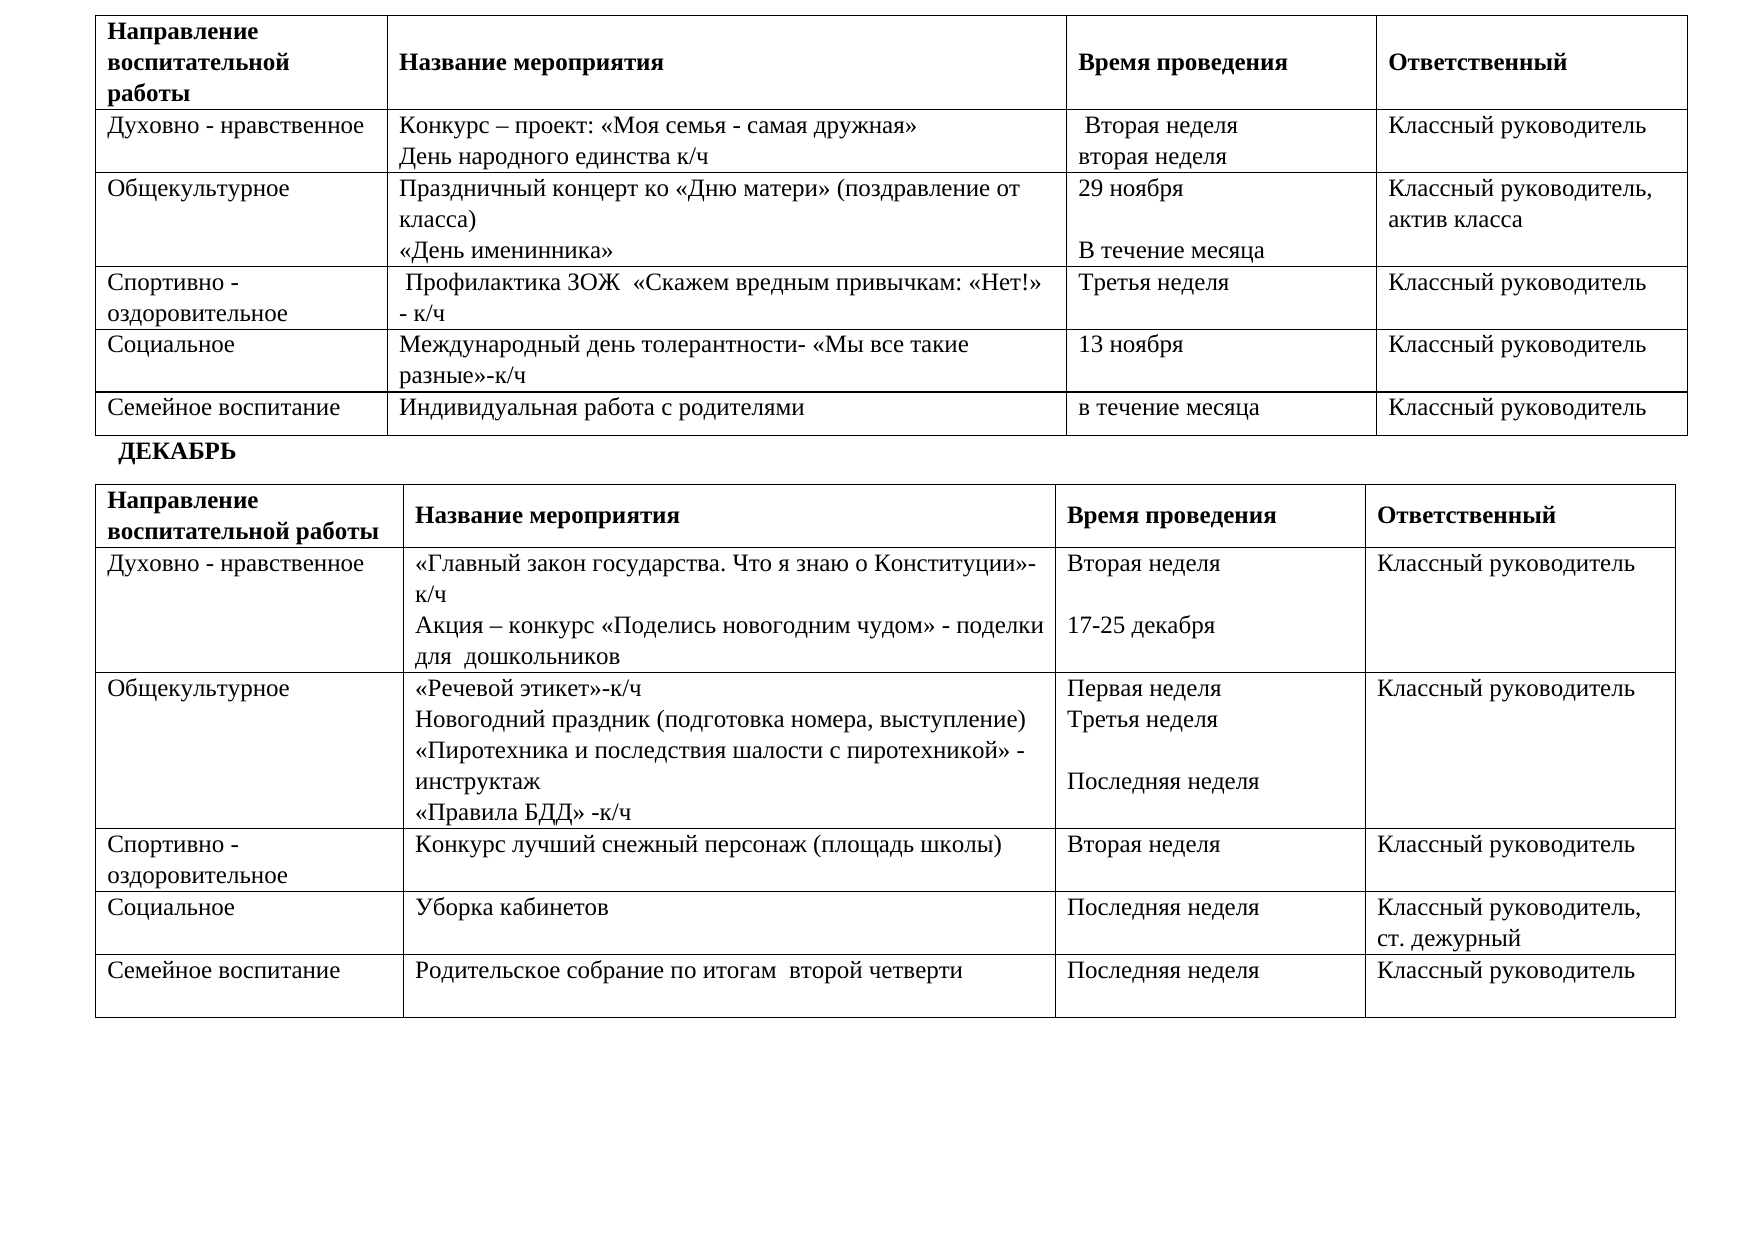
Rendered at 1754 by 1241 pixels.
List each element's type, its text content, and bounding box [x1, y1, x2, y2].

table_header Время проведения [1056, 485, 1365, 547]
table_cell Спортивно -оздоровительное [96, 267, 387, 328]
table_cell Социальное [96, 330, 387, 391]
table_cell Общекультурное [96, 173, 387, 266]
table_cell Международный день толерантности- «Мы все такие разные»-к/ч [388, 330, 1066, 391]
table_cell Профилактика ЗОЖ «Скажем вредным привычкам: «Нет!» - к/ч [388, 267, 1066, 328]
table_cell Спортивно -оздоровительное [96, 829, 403, 891]
table_cell Семейное воспитание [96, 955, 403, 1017]
table_cell Вторая неделя 17-25 декабря [1056, 548, 1365, 672]
table_cell Социальное [96, 892, 403, 954]
table_cell Конкурс – проект: «Моя семья - самая дружная» День народного единства к/ч [388, 110, 1066, 172]
table_cell Духовно - нравственное [96, 548, 403, 672]
table_cell Третья неделя [1067, 267, 1376, 328]
table_cell Классный руководитель, актив класса [1377, 173, 1687, 266]
table_cell Вторая неделя вторая неделя [1067, 110, 1376, 172]
table_cell Семейное воспитание [96, 393, 387, 435]
table_cell Индивидуальная работа с родителями [388, 393, 1066, 435]
table_cell Классный руководитель [1377, 330, 1687, 391]
table_header Название мероприятия [388, 16, 1066, 109]
table_cell Общекультурное [96, 673, 403, 828]
table_cell Классный руководитель [1377, 110, 1687, 172]
table_cell Классный руководитель [1366, 829, 1675, 891]
table_cell Последняя неделя [1056, 892, 1365, 954]
table_cell Первая неделя Третья неделя Последняя неделя [1056, 673, 1365, 828]
table_cell Классный руководитель [1366, 548, 1675, 672]
table_cell 29 ноября В течение месяца [1067, 173, 1376, 266]
table_cell «Главный закон государства. Что я знаю о Конституции»-к/ч Акция – конкурс «Поделись новогодним чудом» - поделки для дошкольников [404, 548, 1055, 672]
table_cell Уборка кабинетов [404, 892, 1055, 954]
table_cell «Речевой этикет»-к/ч Новогодний праздник (подготовка номера, выступление) «Пиротехника и последствия шалости с пиротехникой» -инструктаж «Правила БДД» -к/ч [404, 673, 1055, 828]
table_header Время проведения [1067, 16, 1376, 109]
table_cell Классный руководитель [1377, 393, 1687, 435]
table_cell 13 ноября [1067, 330, 1376, 391]
table_cell Вторая неделя [1056, 829, 1365, 891]
table_header Ответственный [1366, 485, 1675, 547]
table_cell Классный руководитель [1366, 955, 1675, 1017]
table_header Направление воспитательной работы [96, 16, 387, 109]
table_cell Конкурс лучший снежный персонаж (площадь школы) [404, 829, 1055, 891]
table_cell Классный руководитель [1377, 267, 1687, 328]
table_header Название мероприятия [404, 485, 1055, 547]
table_cell Духовно - нравственное [96, 110, 387, 172]
table_cell Классный руководитель, ст. дежурный [1366, 892, 1675, 954]
table_cell Классный руководитель [1366, 673, 1675, 828]
text ДЕКАБРЬ [118, 436, 1636, 465]
table_cell Последняя неделя [1056, 955, 1365, 1017]
table_header Ответственный [1377, 16, 1687, 109]
table_cell Родительское собрание по итогам второй четверти [404, 955, 1055, 1017]
table_cell Праздничный концерт ко «Дню матери» (поздравление от класса) «День именинника» [388, 173, 1066, 266]
table_cell в течение месяца [1067, 393, 1376, 435]
table_header Направление воспитательной работы [96, 485, 403, 547]
